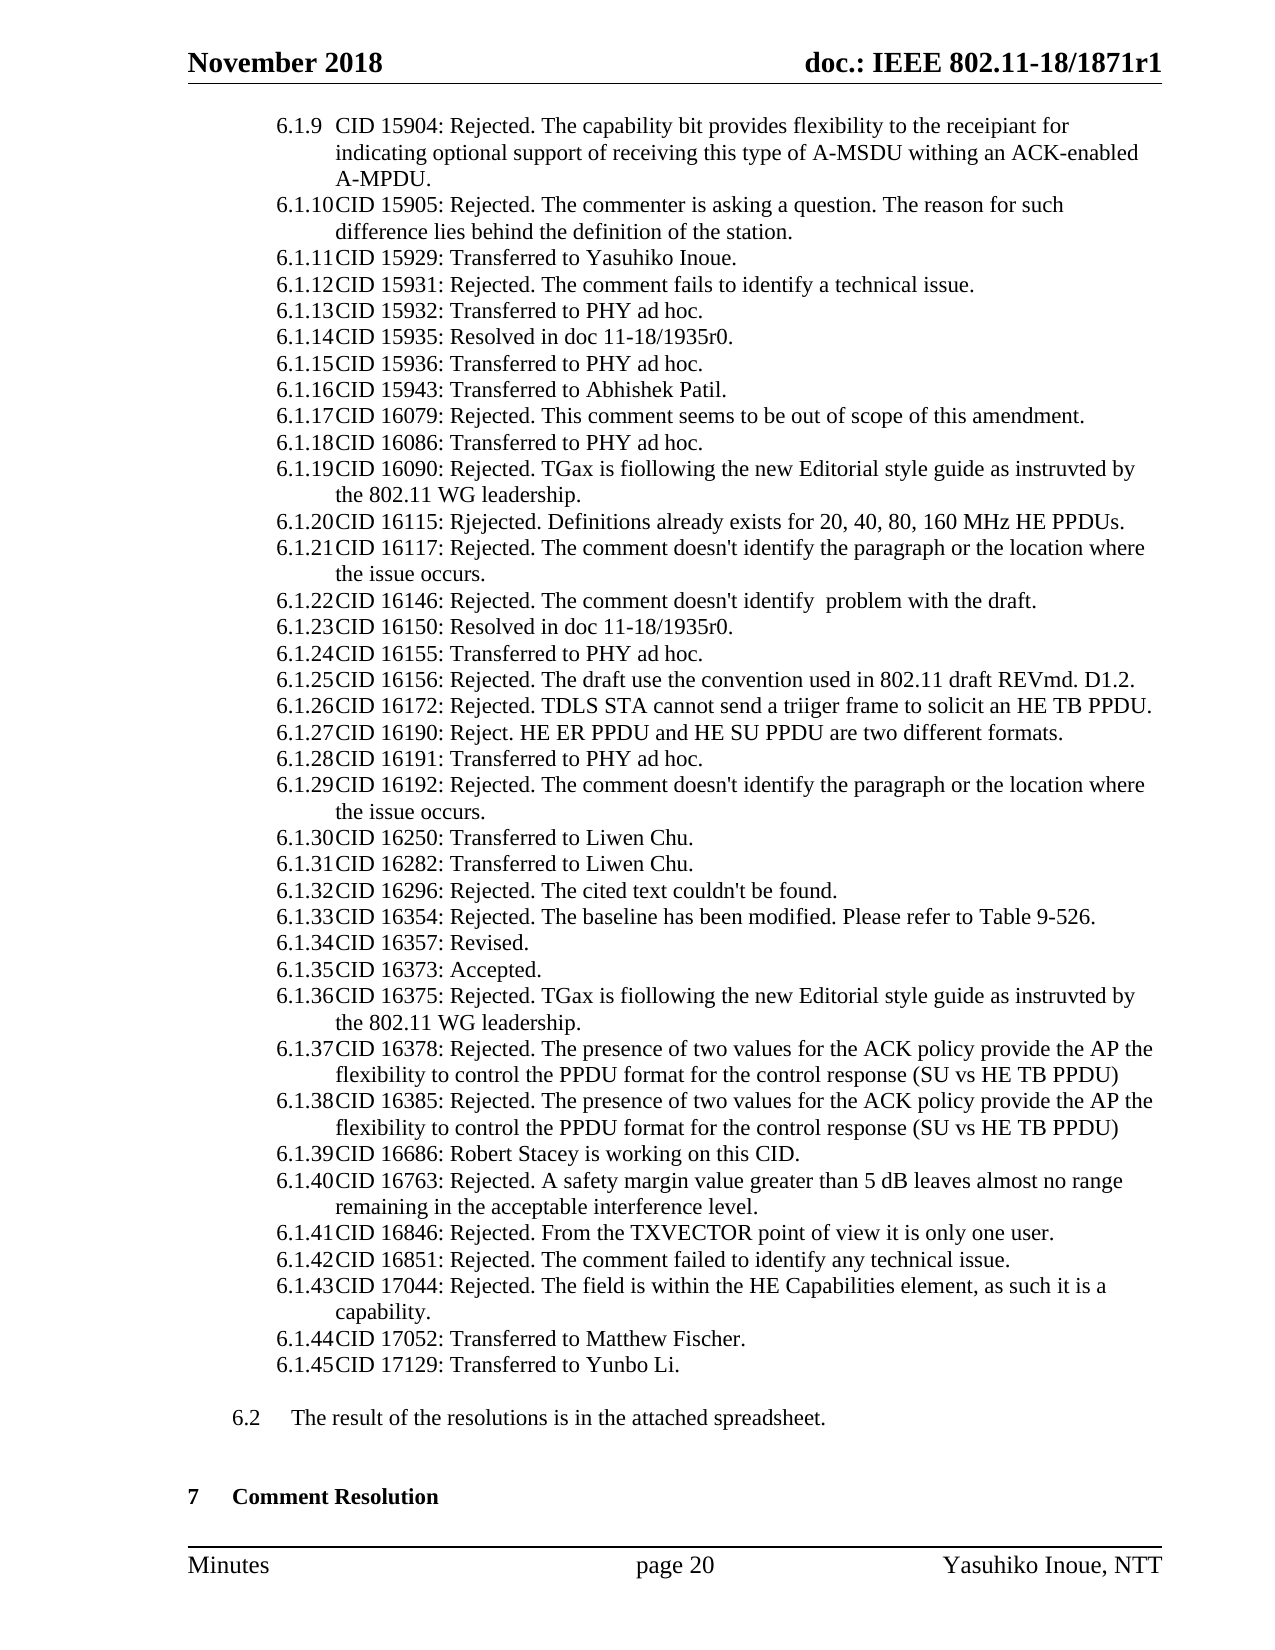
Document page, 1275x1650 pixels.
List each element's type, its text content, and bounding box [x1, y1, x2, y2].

list CID 16296: Rejected. The cited text couldn't be found. [276, 877, 1162, 903]
list CID 16282: Transferred to Liwen Chu. [276, 850, 1162, 877]
list CID 16172: Rejected. TDLS STA cannot send a triiger frame to solicit an HE TB PPDU. [276, 692, 1162, 719]
list CID 15943: Transferred to Abhishek Patil. [276, 376, 1162, 402]
list CID 16150: Resolved in doc 11-18/1935r0. [276, 613, 1162, 639]
list CID 15904: Rejected. The capability bit provides flexibility to the receipiant for indicating optional support of receiving this type of A-MSDU withing an ACK-enabled A-MPDU. [276, 112, 1162, 192]
list CID 16851: Rejected. The comment failed to identify any technical issue. [276, 1246, 1162, 1272]
list CID 16250: Transferred to Liwen Chu. [276, 824, 1162, 850]
list CID 16086: Transferred to PHY ad hoc. [276, 429, 1162, 455]
list CID 17052: Transferred to Matthew Fischer. [276, 1325, 1162, 1351]
list CID 16373: Accepted. [276, 956, 1162, 982]
list CID 16686: Robert Stacey is working on this CID. [276, 1140, 1162, 1167]
list CID 16192: Rejected. The comment doesn't identify the paragraph or the location where the issue occurs. [276, 771, 1162, 824]
list CID 16357: Revised. [276, 929, 1162, 956]
list CID 15931: Rejected. The comment fails to identify a technical issue. [276, 271, 1162, 297]
list CID 16354: Rejected. The baseline has been modified. Please refer to Table 9-526. [276, 903, 1162, 929]
list CID 16115: Rjejected. Definitions already exists for 20, 40, 80, 160 MHz HE PPDUs. [276, 508, 1162, 534]
list CID 16846: Rejected. From the TXVECTOR point of view it is only one user. [276, 1219, 1162, 1246]
list CID 16090: Rejected. TGax is fiollowing the new Editorial style guide as instruvted by the 802.11 WG leadership. [276, 455, 1162, 508]
list CID 16378: Rejected. The presence of two values for the ACK policy provide the AP the flexibility to control the PPDU format for the control response (SU vs HE TB PPDU) [276, 1035, 1162, 1088]
list CID 15935: Resolved in doc 11-18/1935r0. [276, 323, 1162, 350]
list CID 16763: Rejected. A safety margin value greater than 5 dB leaves almost no range remaining in the acceptable interference level. [276, 1167, 1162, 1219]
list The result of the resolutions is in the attached spreadsheet. [232, 1404, 1162, 1430]
list Comment Resolution [187, 1483, 1162, 1509]
list CID 15932: Transferred to PHY ad hoc. [276, 297, 1162, 323]
list CID 16156: Rejected. The draft use the convention used in 802.11 draft REVmd. D1.2. [276, 666, 1162, 692]
list CID 15936: Transferred to PHY ad hoc. [276, 350, 1162, 376]
list CID 16155: Transferred to PHY ad hoc. [276, 639, 1162, 666]
list CID 16146: Rejected. The comment doesn't identify problem with the draft. [276, 587, 1162, 613]
list CID 16190: Reject. HE ER PPDU and HE SU PPDU are two different formats. [276, 719, 1162, 745]
list CID 16191: Transferred to PHY ad hoc. [276, 745, 1162, 771]
list CID 16375: Rejected. TGax is fiollowing the new Editorial style guide as instruvted by the 802.11 WG leadership. [276, 982, 1162, 1035]
list CID 15929: Transferred to Yasuhiko Inoue. [276, 244, 1162, 271]
list CID 17044: Rejected. The field is within the HE Capabilities element, as such it is a capability. [276, 1272, 1162, 1325]
list CID 17129: Transferred to Yunbo Li. [276, 1351, 1162, 1377]
list CID 16117: Rejected. The comment doesn't identify the paragraph or the location where the issue occurs. [276, 534, 1162, 587]
list CID 15905: Rejected. The commenter is asking a question. The reason for such difference lies behind the definition of the station. [276, 192, 1162, 244]
list CID 16385: Rejected. The presence of two values for the ACK policy provide the AP the flexibility to control the PPDU format for the control response (SU vs HE TB PPDU) [276, 1088, 1162, 1140]
list CID 16079: Rejected. This comment seems to be out of scope of this amendment. [276, 402, 1162, 429]
